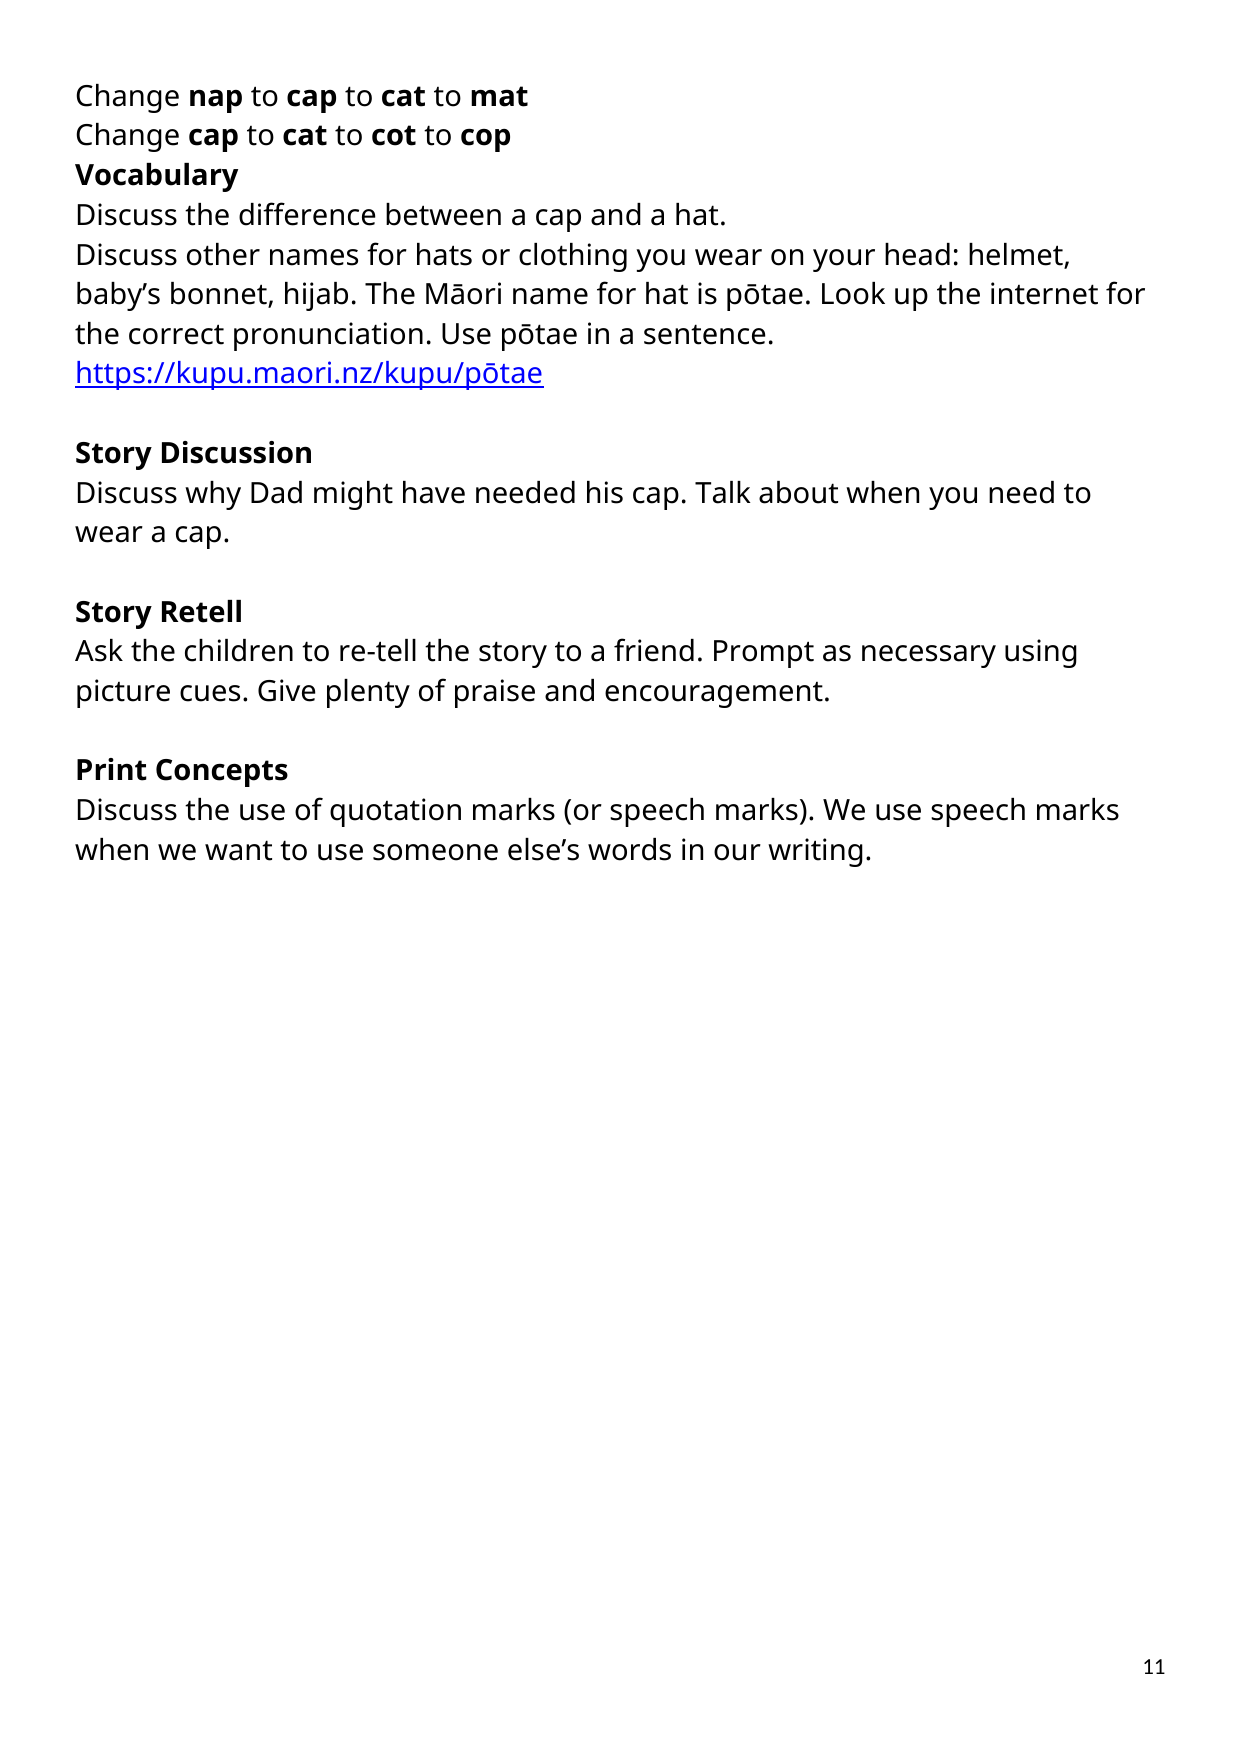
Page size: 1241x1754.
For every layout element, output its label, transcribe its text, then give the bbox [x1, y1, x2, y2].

text Ask the children to re-tell the story to a friend. Prompt as necessary using picture cues. Give plenty of praise and encouragement. [75, 631, 1165, 710]
text Story Retell [75, 591, 1165, 631]
text https://kupu.maori.nz/kupu/pōtae [75, 353, 1165, 392]
text Discuss the difference between a cap and a hat. [75, 194, 1165, 234]
text Print Concepts [75, 750, 1165, 789]
text Discuss why Dad might have needed his cap. Talk about when you need to wear a cap. [75, 472, 1165, 551]
text Discuss other names for hats or clothing you wear on your head: helmet, baby’s bonnet, hijab. The Māori name for hat is pōtae. Look up the internet for the correct pronunciation. Use pōtae in a sentence. [75, 234, 1165, 353]
text Vocabulary [75, 154, 1165, 194]
text Change nap to cap to cat to mat [75, 75, 1165, 115]
text Story Discussion [75, 432, 1165, 472]
text Discuss the use of quotation marks (or speech marks). We use speech marks when we want to use someone else’s words in our writing. [75, 789, 1165, 869]
text Change cap to cat to cot to cop [75, 115, 1165, 154]
